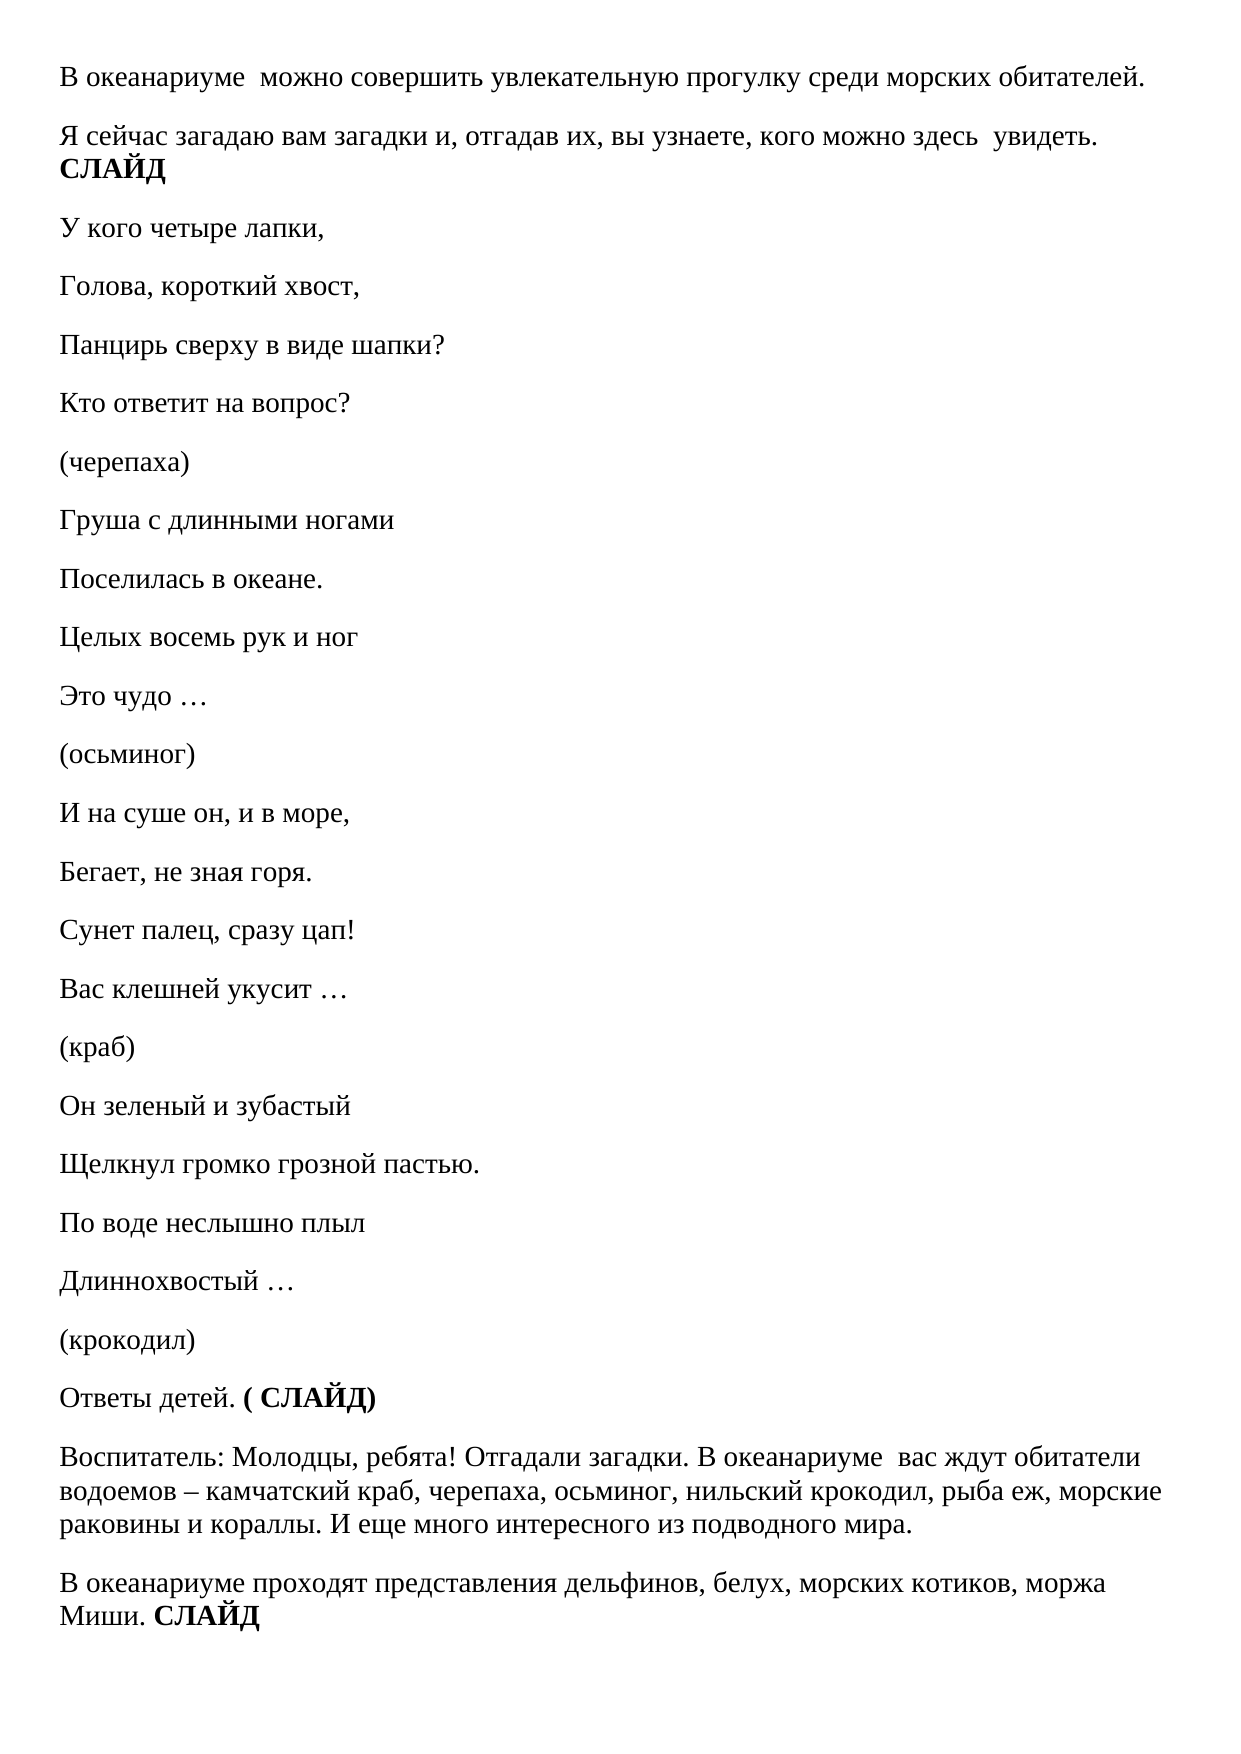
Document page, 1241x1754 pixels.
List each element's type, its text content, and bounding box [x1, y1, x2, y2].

text По воде неслышно плыл [59, 1205, 1181, 1238]
text Кто ответит на вопрос? [59, 385, 1181, 419]
text Это чудо … [59, 678, 1181, 712]
text Щелкнул громко грозной пастью. [59, 1146, 1181, 1180]
text (осьминог) [59, 737, 1181, 770]
text В океанариуме можно совершить увлекательную прогулку среди морских обитателей. [59, 59, 1181, 93]
text Ответы детей. ( СЛАЙД) [59, 1381, 1181, 1414]
text Сунет палец, сразу цап! [59, 912, 1181, 946]
text Панцирь сверху в виде шапки? [59, 327, 1181, 360]
text Я сейчас загадаю вам загадки и, отгадав их, вы узнаете, кого можно здесь увидеть. СЛАЙД [59, 118, 1181, 185]
text Он зеленый и зубастый [59, 1088, 1181, 1121]
text Вас клешней укусит … [59, 971, 1181, 1004]
text Голова, короткий хвост, [59, 268, 1181, 302]
text Воспитатель: Молодцы, ребята! Отгадали загадки. В океанариуме вас ждут обитатели водоемов – камчатский краб, черепаха, осьминог, нильский крокодил, рыба еж, морские раковины и кораллы. И еще много интересного из подводного мира. [59, 1439, 1181, 1540]
text (краб) [59, 1029, 1181, 1063]
text Длиннохвостый … [59, 1263, 1181, 1297]
text И на суше он, и в море, [59, 795, 1181, 829]
text (черепаха) [59, 444, 1181, 477]
text Бегает, не зная горя. [59, 854, 1181, 887]
text У кого четыре лапки, [59, 210, 1181, 243]
text Груша с длинными ногами [59, 502, 1181, 536]
text Целых восемь рук и ног [59, 619, 1181, 653]
text В океанариуме проходят представления дельфинов, белух, морских котиков, моржа Миши. СЛАЙД [59, 1565, 1181, 1632]
text (крокодил) [59, 1322, 1181, 1356]
text Поселилась в океане. [59, 561, 1181, 594]
